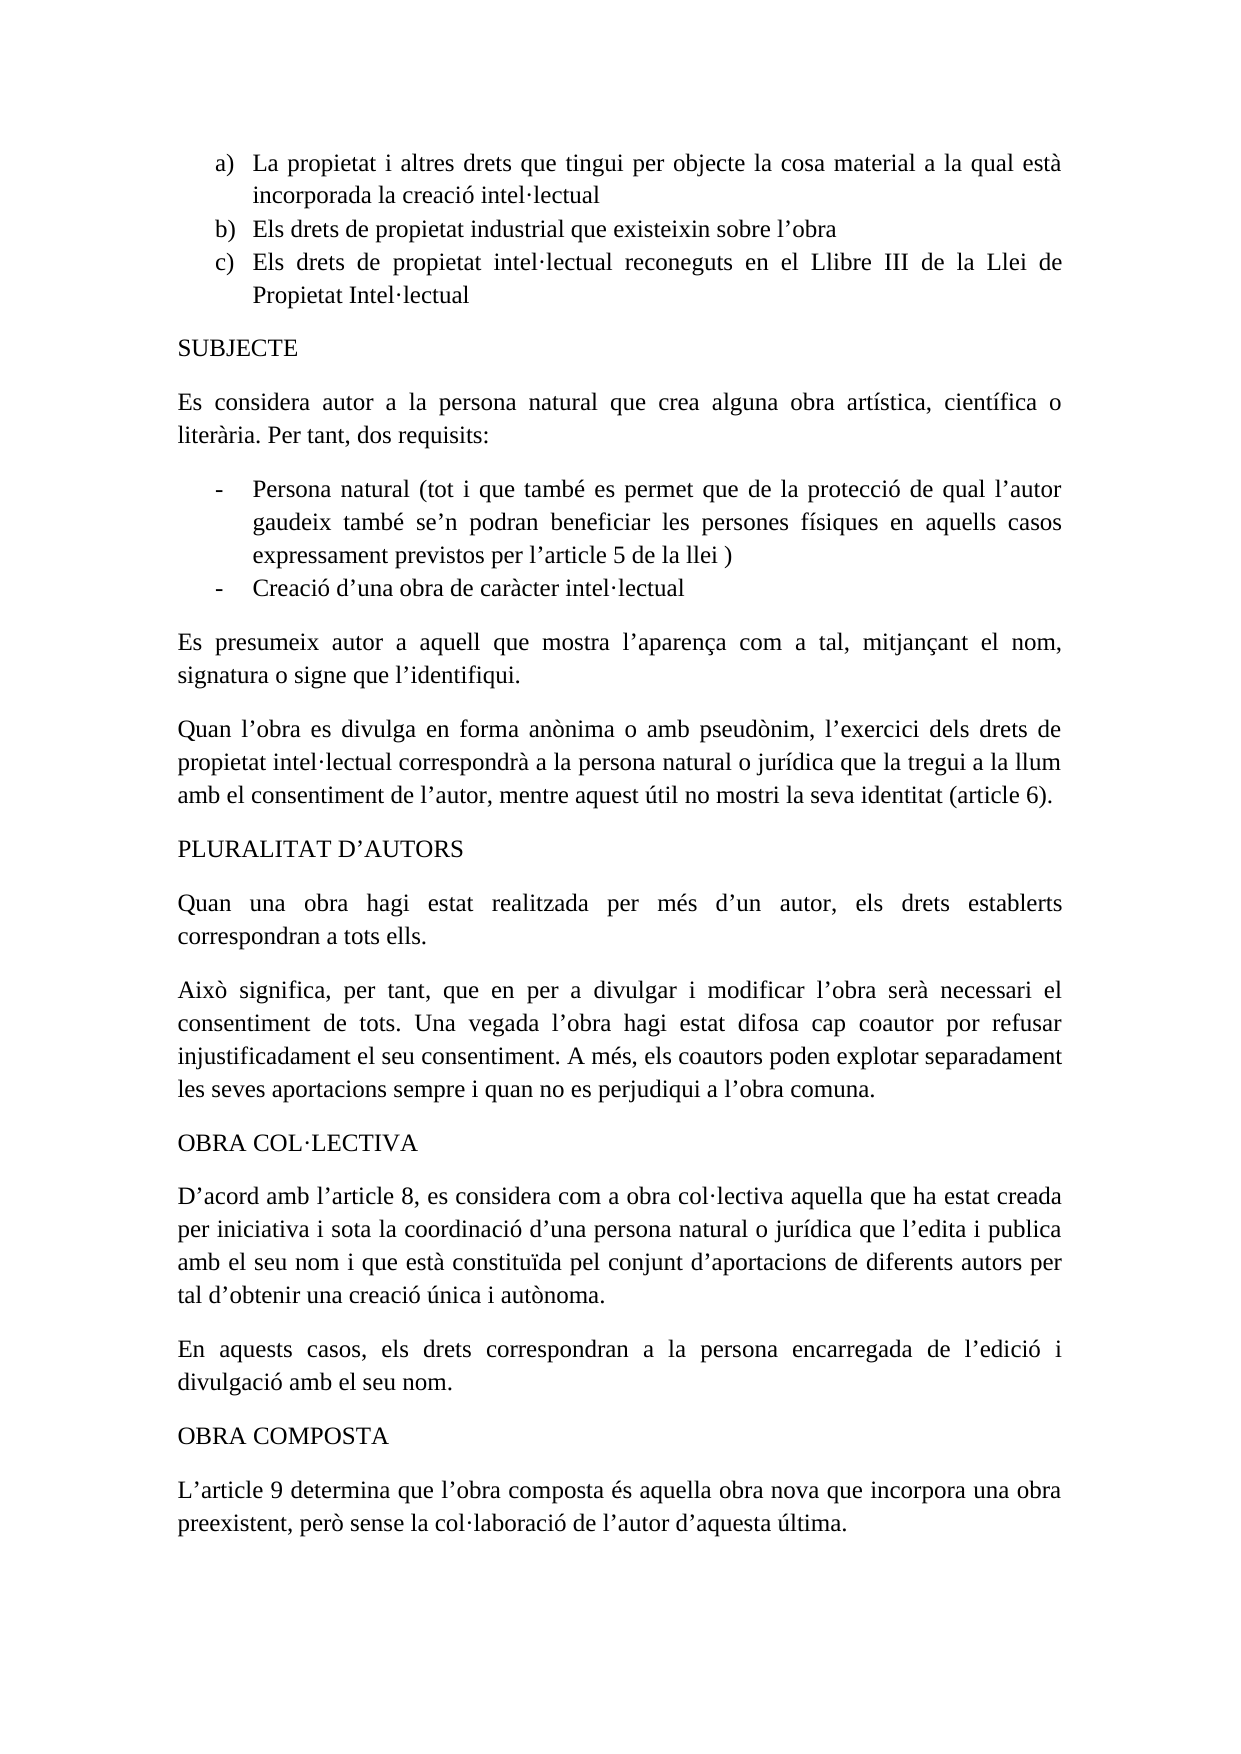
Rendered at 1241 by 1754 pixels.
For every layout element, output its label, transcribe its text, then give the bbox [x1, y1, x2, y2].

text Quan una obra hagi estat realitzada per més d’un autor, els drets establerts correspondran a tots ells. [177, 888, 1063, 949]
list Persona natural (tot i que també es permet que de la protecció de qual l’autor gaudeix també se’n podran beneficiar les persones físiques en aquells casos expressament previstos per l’article 5 de la llei ) [215, 474, 1063, 569]
text Es considera autor a la persona natural que crea alguna obra artística, científica o literària. Per tant, dos requisits: [177, 387, 1063, 449]
list Els drets de propietat intel·lectual reconeguts en el Llibre III de la Llei de Propietat Intel·lectual [215, 247, 1063, 308]
text SUBJECTE [177, 333, 1063, 362]
text Es presumeix autor a aquell que mostra l’aparença com a tal, mitjançant el nom, signatura o signe que l’identifiqui. [177, 627, 1063, 689]
text OBRA COL·LECTIVA [177, 1128, 1063, 1156]
text PLURALITAT D’AUTORS [177, 834, 1063, 863]
text L’article 9 determina que l’obra composta és aquella obra nova que incorpora una obra preexistent, però sense la col·laboració de l’autor d’aquesta última. [177, 1475, 1063, 1537]
text OBRA COMPOSTA [177, 1421, 1063, 1450]
text En aquests casos, els drets correspondran a la persona encarregada de l’edició i divulgació amb el seu nom. [177, 1334, 1063, 1396]
list La propietat i altres drets que tingui per objecte la cosa material a la qual està incorporada la creació intel·lectual [215, 148, 1063, 209]
text D’acord amb l’article 8, es considera com a obra col·lectiva aquella que ha estat creada per iniciativa i sota la coordinació d’una persona natural o jurídica que l’edita i publica amb el seu nom i que està constituïda pel conjunt d’aportacions de diferents autors per tal d’obtenir una creació única i autònoma. [177, 1181, 1063, 1309]
text Això significa, per tant, que en per a divulgar i modificar l’obra serà necessari el consentiment de tots. Una vegada l’obra hagi estat difosa cap coautor por refusar injustificadament el seu consentiment. A més, els coautors poden explotar separadament les seves aportacions sempre i quan no es perjudiqui a l’obra comuna. [177, 975, 1063, 1102]
list Els drets de propietat industrial que existeixin sobre l’obra [215, 214, 1063, 242]
list Creació d’una obra de caràcter intel·lectual [215, 573, 1063, 602]
text Quan l’obra es divulga en forma anònima o amb pseudònim, l’exercici dels drets de propietat intel·lectual correspondrà a la persona natural o jurídica que la tregui a la llum amb el consentiment de l’autor, mentre aquest útil no mostri la seva identitat (article 6). [177, 714, 1063, 809]
